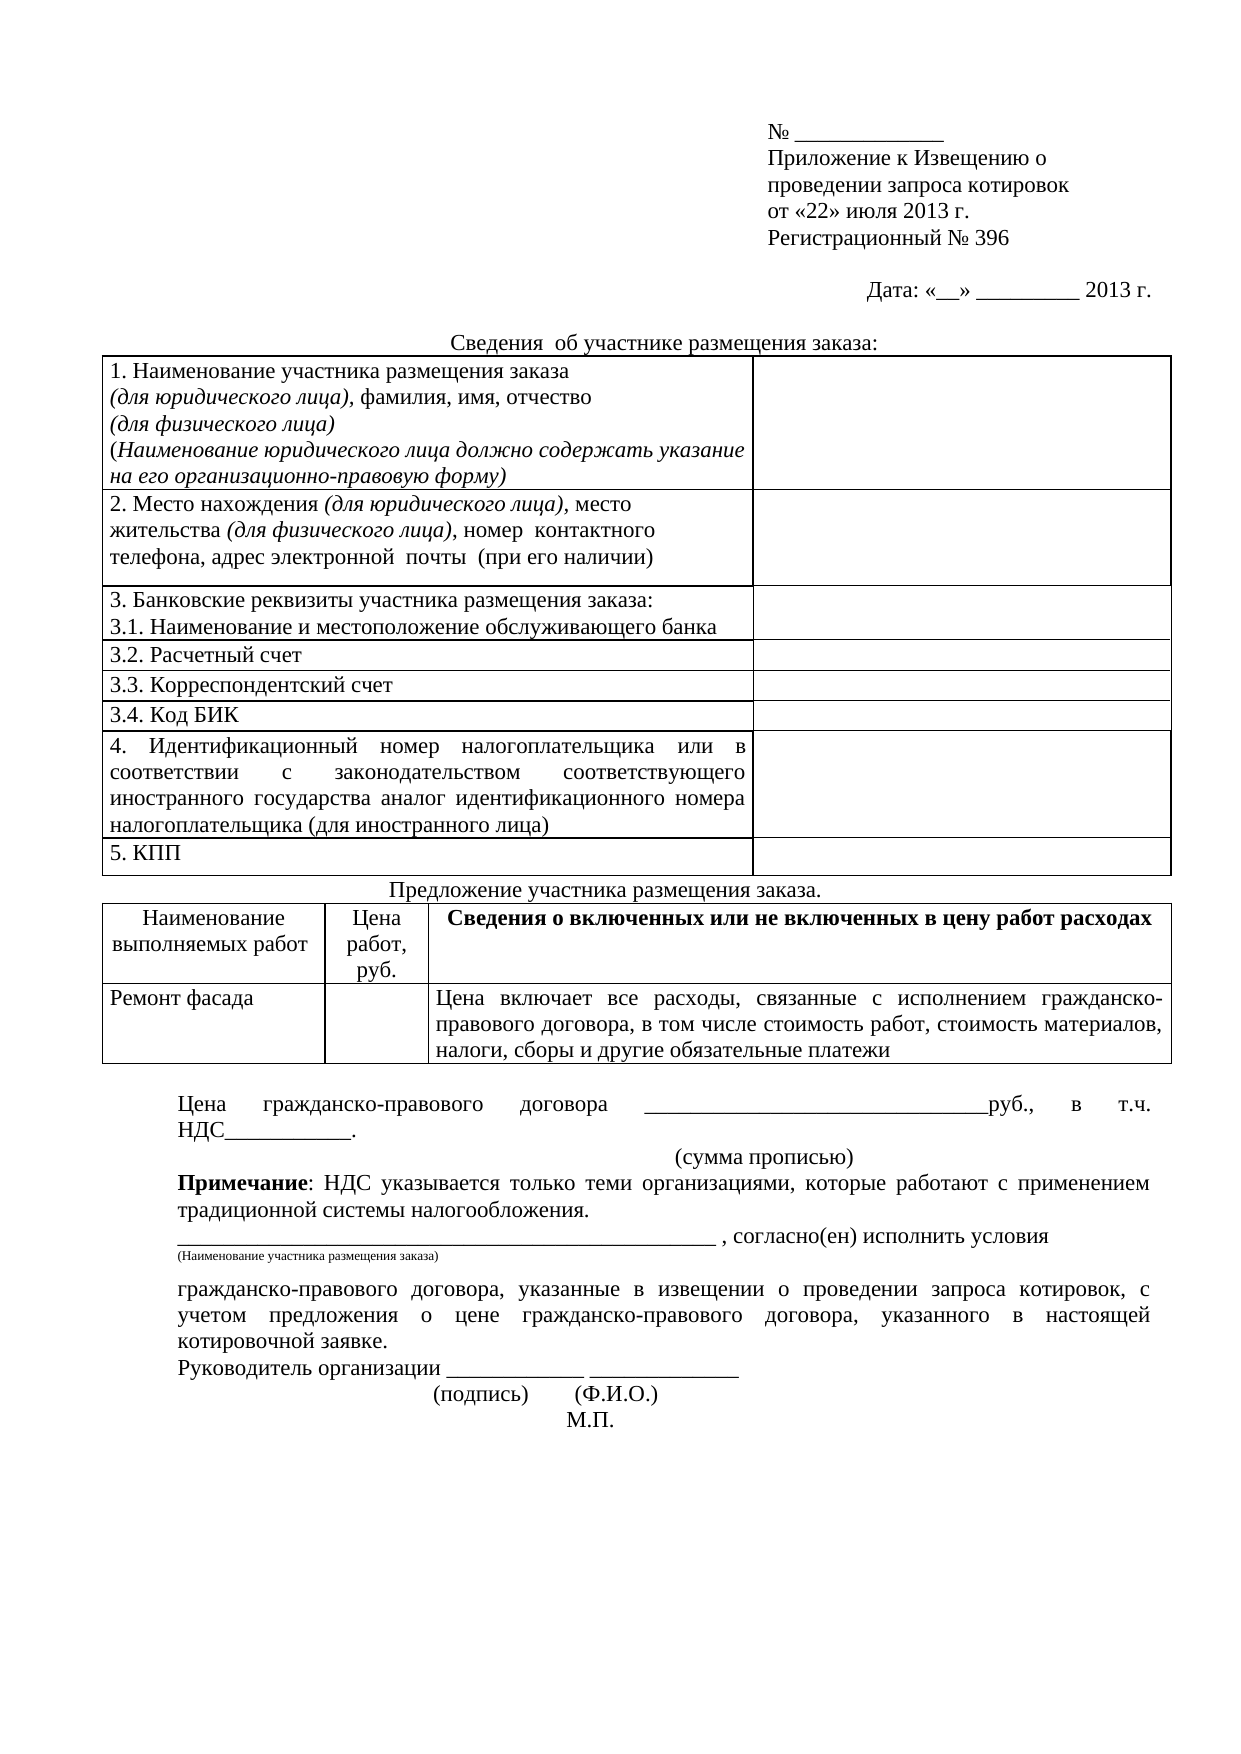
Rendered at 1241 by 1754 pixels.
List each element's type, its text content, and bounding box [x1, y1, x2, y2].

table_cell 3.4. Код БИК [103, 702, 753, 730]
table_header Наименование выполняемых работ [103, 904, 324, 983]
text (подпись) (Ф.И.О.) [177, 1380, 1152, 1406]
table_cell 3. Банковские реквизиты участника размещения заказа: 3.1. Наименование и местоположение обслуживающего банка [103, 587, 753, 639]
table_cell [754, 700, 1171, 730]
text Цена гражданско-правового договора ______________________________руб., в т.ч. НДС___________. [177, 1090, 1152, 1143]
text Дата: «__» _________ 2013 г. [177, 276, 1152, 303]
text М.П. [177, 1406, 1152, 1433]
table_header 1. Наименование участника размещения заказа (для юридического лица), фамилия, имя, отчество (для физического лица) (Наименование юридического лица должно содержать указание на его организационно-правовую форму) [103, 357, 752, 489]
text (сумма прописью) [177, 1143, 1152, 1169]
table_header [754, 357, 1170, 489]
text Руководитель организации ____________ _____________ [177, 1354, 1152, 1380]
text Регистрационный № 396 [767, 223, 1152, 250]
table_cell [754, 639, 1171, 669]
table_header Сведения о включенных или не включенных в цену работ расходах [429, 904, 1171, 983]
text Предложение участника размещения заказа. [177, 876, 1152, 903]
table_cell [754, 838, 1170, 875]
table_header Цена работ, руб. [326, 904, 428, 983]
table_cell 4. Идентификационный номер налогоплательщика или в соответствии с законодательством соответствующего иностранного государства аналог идентификационного номера налогоплательщика (для иностранного лица) [103, 732, 752, 837]
table_cell [754, 490, 1170, 585]
text проведении запроса котировок [767, 171, 1152, 197]
table_cell [754, 731, 1170, 837]
table_cell 5. КПП [103, 839, 752, 875]
text № _____________ [767, 118, 1152, 144]
table_cell 3.3. Корреспондентский счет [103, 671, 753, 700]
text (Наименование участника размещения заказа) [177, 1248, 1152, 1275]
text Приложение к Извещению о [767, 144, 1152, 171]
table_cell [326, 984, 428, 1063]
text гражданско-правового договора, указанные в извещении о проведении запроса котировок, с учетом предложения о цене гражданско-правового договора, указанного в настоящей котировочной заявке. [177, 1275, 1152, 1354]
text _______________________________________________ , согласно(ен) исполнить условия [177, 1222, 1152, 1248]
table_cell 2. Место нахождения (для юридического лица), место жительства (для физического лица), номер контактного телефона, адрес электронной почты (при его наличии) [103, 490, 752, 585]
text от «22» июля 2013 г. [767, 197, 1152, 223]
text Сведения об участнике размещения заказа: [177, 329, 1152, 355]
table_cell [754, 670, 1171, 700]
table_cell 3.2. Расчетный счет [103, 641, 753, 669]
text Примечание: НДС указывается только теми организациями, которые работают с применением традиционной системы налогообложения. [177, 1169, 1152, 1222]
table_cell Цена включает все расходы, связанные с исполнением гражданско-правового договора, в том числе стоимость работ, стоимость материалов, налоги, сборы и другие обязательные платежи [429, 984, 1171, 1063]
table_cell [754, 586, 1171, 639]
table_cell Ремонт фасада [103, 984, 324, 1063]
